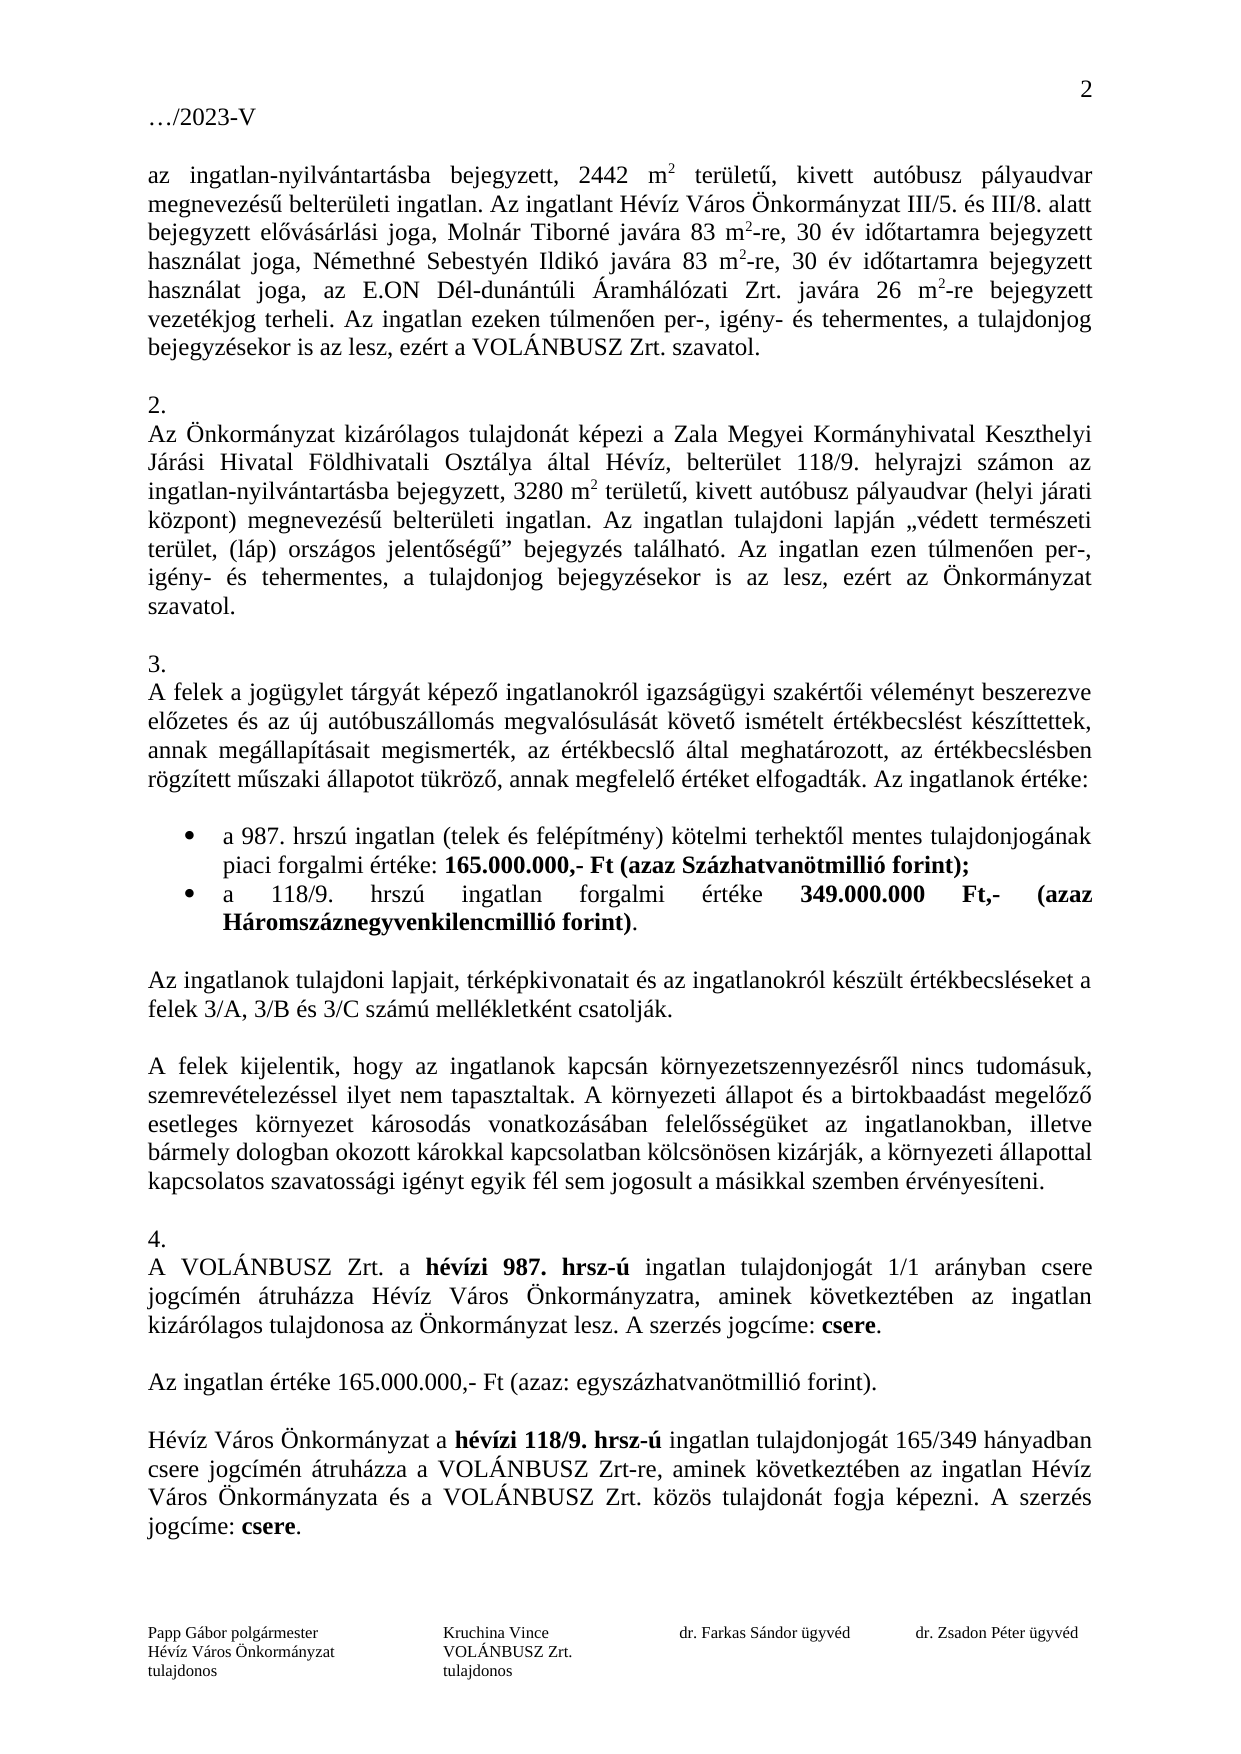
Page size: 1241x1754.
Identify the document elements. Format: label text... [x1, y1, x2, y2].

list a 118/9. hrszú ingatlan forgalmi értéke 349.000.000 Ft,- (azaz Háromszáznegyvenkilencmillió forint). [185, 879, 1093, 936]
text Az Önkormányzat kizárólagos tulajdonát képezi a Zala Megyei Kormányhivatal Keszthelyi Járási Hivatal Földhivatali Osztálya által Hévíz, belterület 118/9. helyrajzi számon az ingatlan-nyilvántartásba bejegyzett, területű, kivett autóbusz pályaudvar (helyi járati központ) megnevezésű belterületi ingatlan. Az ingatlan tulajdoni lapján „védett természeti terület, (láp) országos jelentőségű” bejegyzés található. Az ingatlan ezen túlmenően per-, igény- és tehermentes, a tulajdonjog bejegyzésekor is az lesz, ezért az Önkormányzat szavatol. [148, 419, 1093, 620]
list a 987. hrszú ingatlan (telek és felépítmény) kötelmi terhektől mentes tulajdonjogának piaci forgalmi értéke: 165.000.000,- Ft (azaz Százhatvanötmillió forint); [185, 821, 1093, 879]
text 4. [148, 1224, 1093, 1252]
text A felek a jogügylet tárgyát képező ingatlanokról igazságügyi szakértői véleményt beszerezve előzetes és az új autóbuszállomás megvalósulását követő ismételt értékbecslést készíttettek, annak megállapításait megismerték, az értékbecslő által meghatározott, az értékbecslésben rögzített műszaki állapotot tükröző, annak megfelelő értéket elfogadták. Az ingatlanok értéke: [148, 677, 1093, 792]
text A VOLÁNBUSZ Zrt. a hévízi 987. hrsz-ú ingatlan tulajdonjogát 1/1 arányban csere jogcímén átruházza Hévíz Város Önkormányzatra, aminek következtében az ingatlan kizárólagos tulajdonosa az Önkormányzat lesz. A szerzés jogcíme: csere. [148, 1252, 1093, 1339]
text 3. [148, 649, 1093, 677]
text Hévíz Város Önkormányzat a hévízi 118/9. hrsz-ú ingatlan tulajdonjogát 165/349 hányadban csere jogcímén átruházza a VOLÁNBUSZ Zrt-re, aminek következtében az ingatlan Hévíz Város Önkormányzata és a VOLÁNBUSZ Zrt. közös tulajdonát fogja képezni. A szerzés jogcíme: csere. [148, 1425, 1093, 1540]
text A felek kijelentik, hogy az ingatlanok kapcsán környezetszennyezésről nincs tudomásuk, szemrevételezéssel ilyet nem tapasztaltak. A környezeti állapot és a birtokbaadást megelőző esetleges környezet károsodás vonatkozásában felelősségüket az ingatlanokban, illetve bármely dologban okozott károkkal kapcsolatban kölcsönösen kizárják, a környezeti állapottal kapcsolatos szavatossági igényt egyik fél sem jogosult a másikkal szemben érvényesíteni. [148, 1051, 1093, 1195]
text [148, 160, 1093, 361]
text 2. [148, 390, 1093, 419]
text Az ingatlan értéke 165.000.000,- Ft (azaz: egyszázhatvanötmillió forint). [148, 1367, 1093, 1396]
text Az ingatlanok tulajdoni lapjait, térképkivonatait és az ingatlanokról készült értékbecsléseket a felek 3/A, 3/B és 3/C számú mellékletként csatolják. [148, 965, 1093, 1022]
